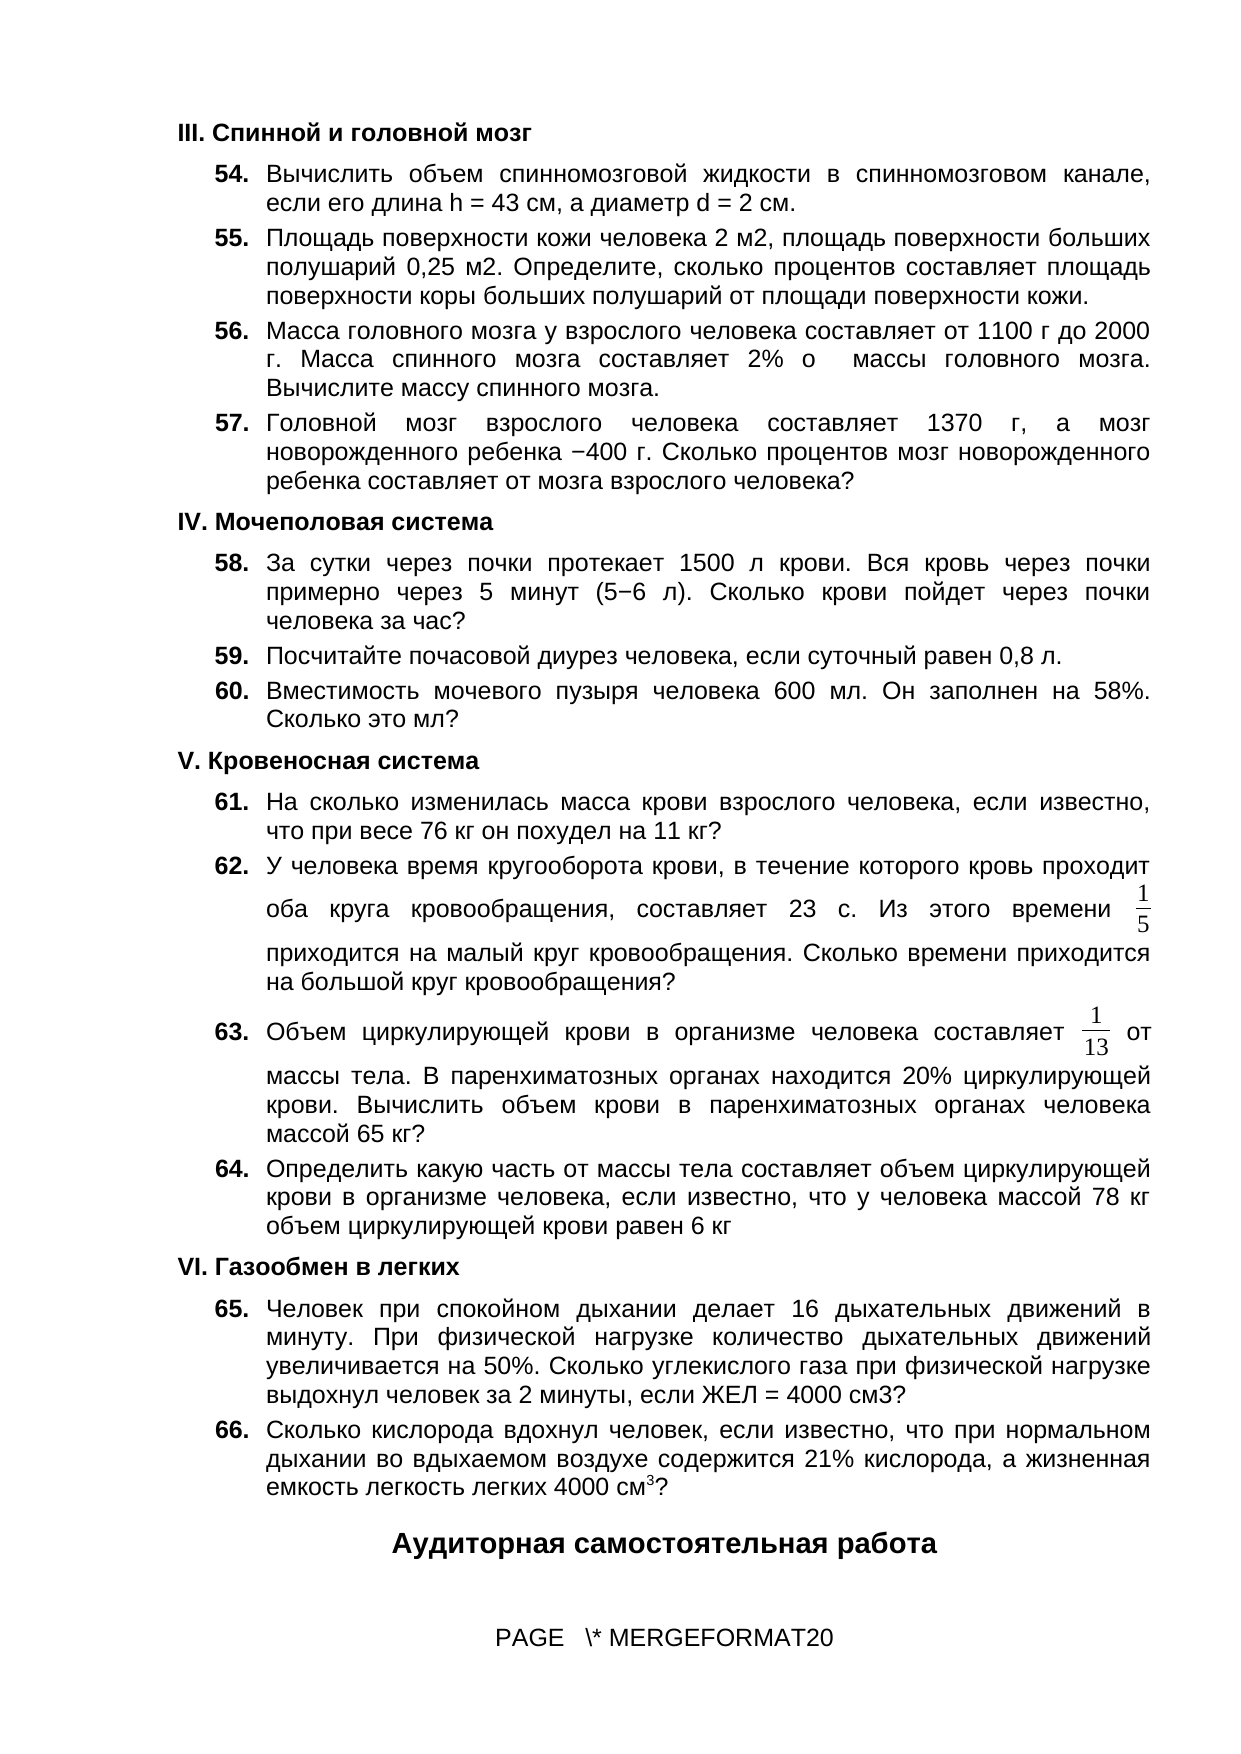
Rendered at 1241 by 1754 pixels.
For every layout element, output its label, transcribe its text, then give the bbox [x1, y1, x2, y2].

list Объем циркулирующей крови в организме человека составляет от массы тела. В паренхиматозных органах находится 20% циркулирующей крови. Вычислить объем крови в паренхиматозных органах человека массой ? [214, 1002, 1152, 1147]
text III. Спинной и головной мозг [177, 118, 1152, 147]
list Площадь поверхности кожи человека , площадь поверхности больших полушарий . Определите, сколько процентов составляет площадь поверхности коры больших полушарий от площади поверхности кожи. [214, 223, 1152, 309]
list Вычислить объем спинномозговой жидкости в спинномозговом канале, если его длина h = , а диаметр d = . [214, 159, 1152, 217]
text V. Кровеносная система [177, 746, 1152, 774]
list Вместимость мочевого пузыря человека 600 мл. Он заполнен на 58%. Сколько это мл? [215, 676, 1152, 733]
list Посчитайте почасовой диурез человека, если суточный равен . [214, 641, 1152, 669]
list За сутки через почки протекает крови. Вся кровь через почки примерно через 5 минут (5−6 л). Сколько крови пойдет через почки человека за час? [214, 548, 1152, 634]
list Сколько кислорода вдохнул человек, если известно, что при нормальном дыхании во вдыхаемом воздухе содержится 21% кислорода, а жизненная емкость легкость легких 4000 см3? [215, 1415, 1152, 1501]
list Головной мозг взрослого человека составляет , а мозг новорожденного ребенка −. Сколько процентов мозг новорожденного ребенка составляет от мозга взрослого человека? [215, 408, 1152, 494]
text VI. Газообмен в легких [177, 1252, 1152, 1281]
list Человек при спокойном дыхании делает 16 дыхательных движений в минуту. При физической нагрузке количество дыхательных движений увеличивается на 50%. Сколько углекислого газа при физической нагрузке выдохнул человек за 2 минуты, если ЖЕЛ = 4000 см3? [214, 1293, 1152, 1408]
list Масса головного мозга у взрослого человека составляет от до . Масса спинного мозга составляет 2% о массы головного мозга. Вычислите массу спинного мозга. [214, 316, 1152, 402]
subtitle Аудиторная самостоятельная работа [177, 1526, 1152, 1559]
text IV. Мочеполовая система [177, 507, 1152, 536]
list На сколько изменилась масса крови взрослого человека, если известно, что при весе он похудел на ? [214, 787, 1152, 844]
list Определить какую часть от массы тела составляет объем циркулирующей крови в организме человека, если известно, что у человека массой объем циркулирующей крови равен [215, 1153, 1152, 1240]
list У человека время кругооборота крови, в течение которого кровь проходит оба круга кровообращения, составляет 23 с. Из этого времени приходится на малый круг кровообращения. Сколько времени приходится на большой круг кровообращения? [214, 851, 1152, 996]
